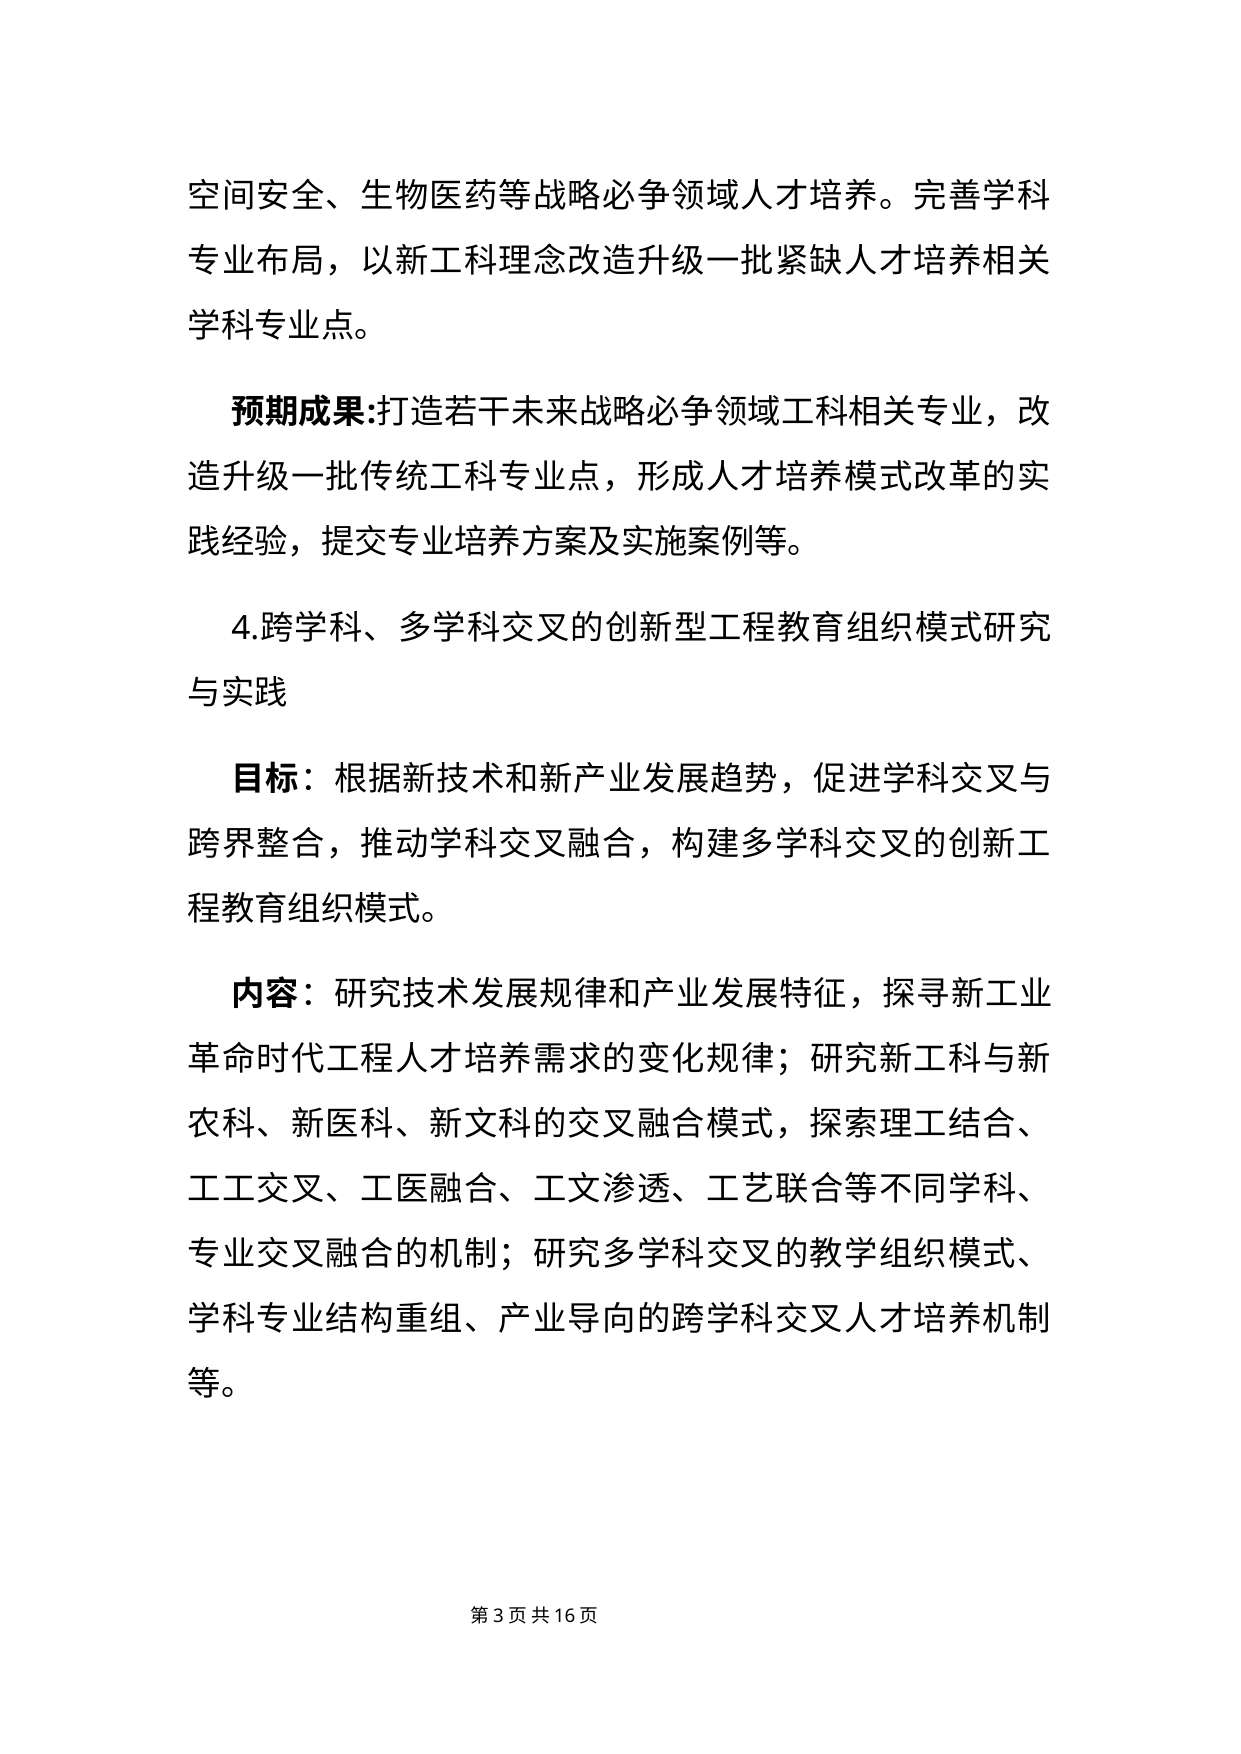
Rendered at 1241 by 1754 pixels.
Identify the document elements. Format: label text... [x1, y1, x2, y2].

text 预期成果:打造若干未来战略必争领域工科相关专业，改造升级一批传统工科专业点，形成人才培养模式改革的实践经验，提交专业培养方案及实施案例等。 [187, 376, 1053, 571]
text 内容：研究技术发展规律和产业发展特征，探寻新工业革命时代工程人才培养需求的变化规律；研究新工科与新农科、新医科、新文科的交叉融合模式，探索理工结合、工工交叉、工医融合、工文渗透、工艺联合等不同学科、专业交叉融合的机制；研究多学科交叉的教学组织模式、学科专业结构重组、产业导向的跨学科交叉人才培养机制等。 [187, 959, 1053, 1414]
text 4.跨学科、多学科交叉的创新型工程教育组织模式研究与实践 [187, 592, 1053, 722]
text 目标：根据新技术和新产业发展趋势，促进学科交叉与跨界整合，推动学科交叉融合，构建多学科交叉的创新工程教育组织模式。 [187, 743, 1053, 938]
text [187, 161, 1053, 356]
